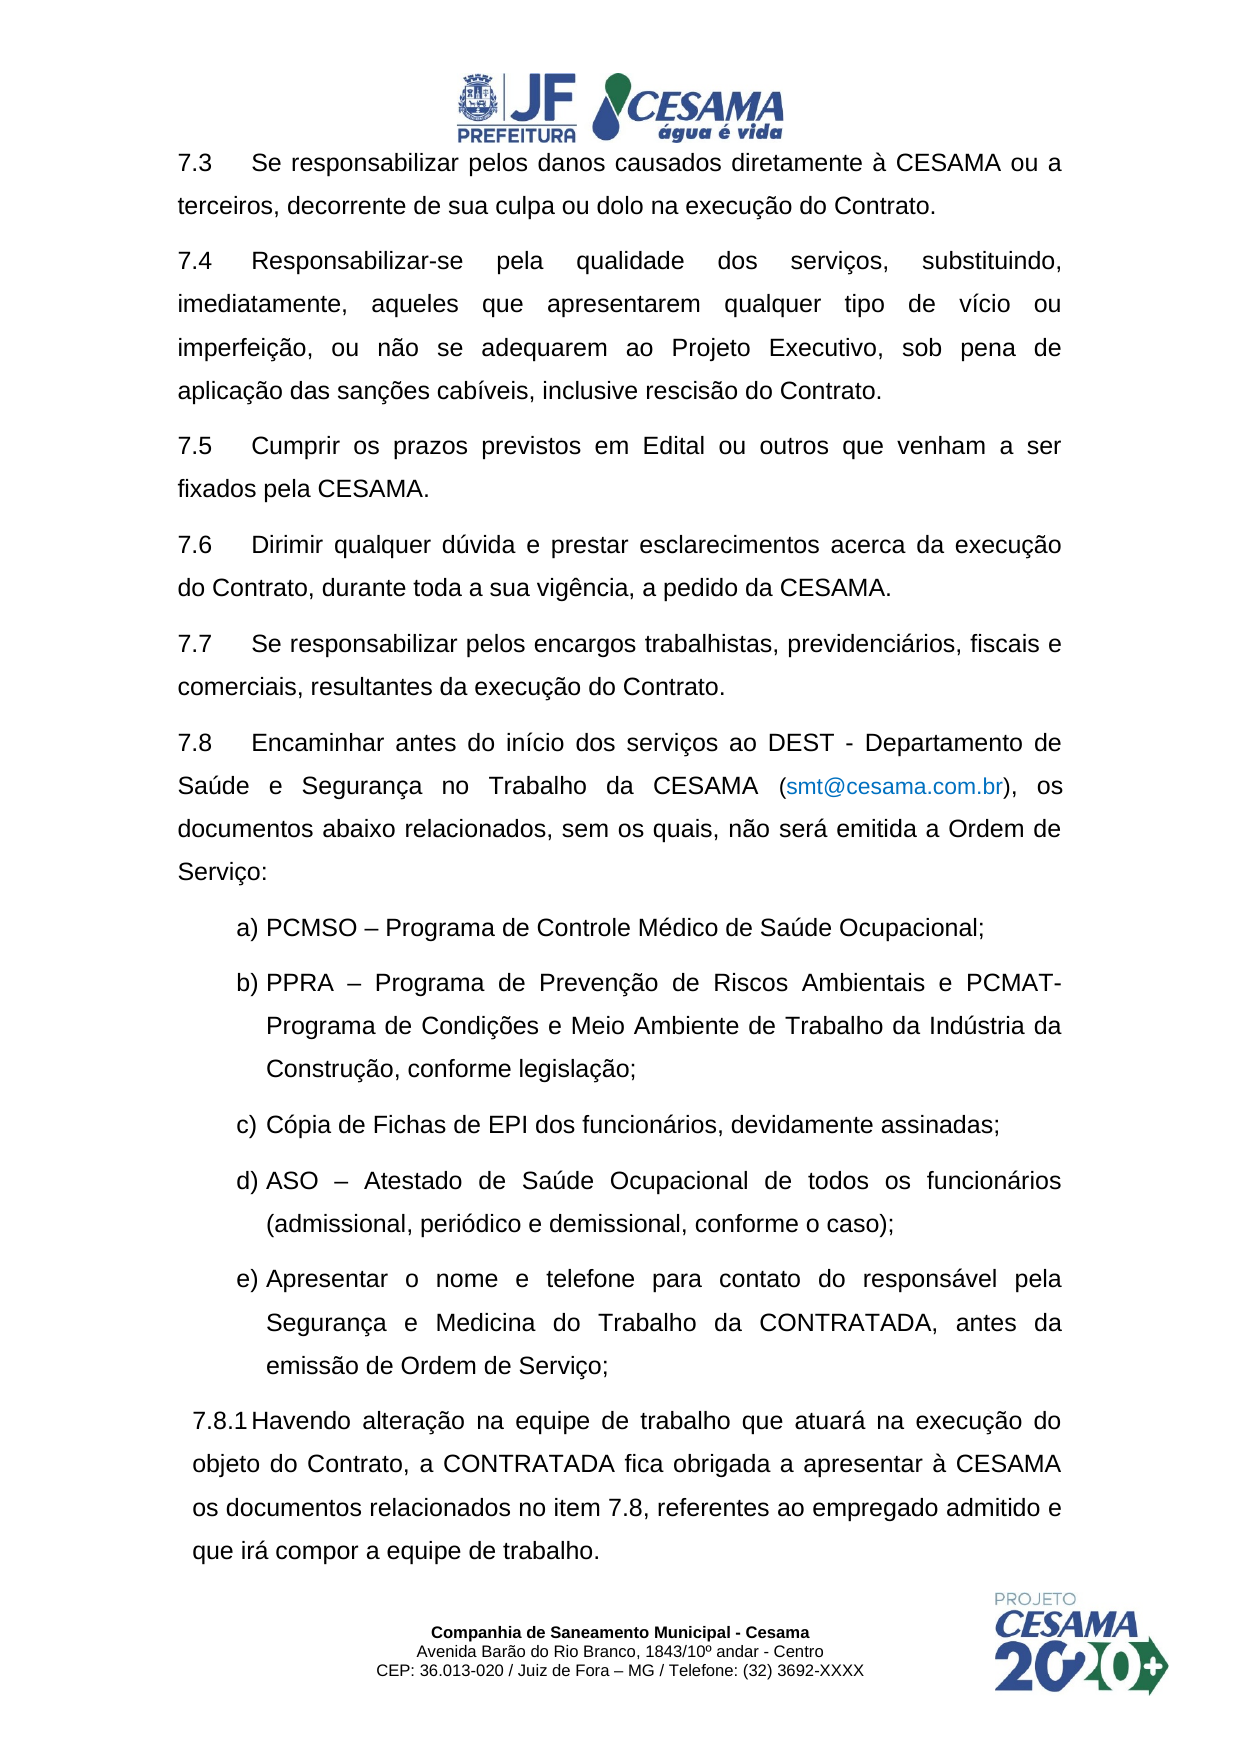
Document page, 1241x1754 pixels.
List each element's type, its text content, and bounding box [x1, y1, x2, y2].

picture [456, 73, 784, 143]
list Apresentar o nome e telefone para contato do responsável pela Segurança e Medicina do Trabalho da CONTRATADA, antes da emissão de Ordem de Serviço; [236, 1264, 1063, 1379]
list PPRA – Programa de Prevenção de Riscos Ambientais e PCMAT- Programa de Condições e Meio Ambiente de Trabalho da Indústria da Construção, conforme legislação; [236, 968, 1063, 1083]
list Se responsabilizar pelos danos causados diretamente à CESAMA ou a terceiros, decorrente de sua culpa ou dolo na execução do Contrato. [177, 148, 1063, 219]
list Cumprir os prazos previstos em Edital ou outros que venham a ser fixados pela CESAMA. [177, 431, 1063, 503]
list Cópia de Fichas de EPI dos funcionários, devidamente assinadas; [236, 1110, 1063, 1139]
list PCMSO – Programa de Controle Médico de Saúde Ocupacional; [236, 913, 1063, 941]
list Havendo alteração na equipe de trabalho que atuará na execução do objeto do Contrato, a CONTRATADA fica obrigada a apresentar à CESAMA os documentos relacionados no item 7.8, referentes ao empregado admitido e que irá compor a equipe de trabalho. [192, 1406, 1063, 1564]
list Dirimir qualquer dúvida e prestar esclarecimentos acerca da execução do Contrato, durante toda a sua vigência, a pedido da CESAMA. [177, 530, 1063, 602]
picture [995, 1592, 1169, 1696]
list Se responsabilizar pelos encargos trabalhistas, previdenciários, fiscais e comerciais, resultantes da execução do Contrato. [177, 629, 1063, 701]
list Encaminhar antes do início dos serviços ao DEST - Departamento de Saúde e Segurança no Trabalho da CESAMA (smt@cesama.com.br), os documentos abaixo relacionados, sem os quais, não será emitida a Ordem de Serviço: [177, 728, 1063, 886]
list ASO – Atestado de Saúde Ocupacional de todos os funcionários (admissional, periódico e demissional, conforme o caso); [236, 1166, 1063, 1238]
list Responsabilizar-se pela qualidade dos serviços, substituindo, imediatamente, aqueles que apresentarem qualquer tipo de vício ou imperfeição, ou não se adequarem ao Projeto Executivo, sob pena de aplicação das sanções cabíveis, inclusive rescisão do Contrato. [177, 246, 1063, 404]
